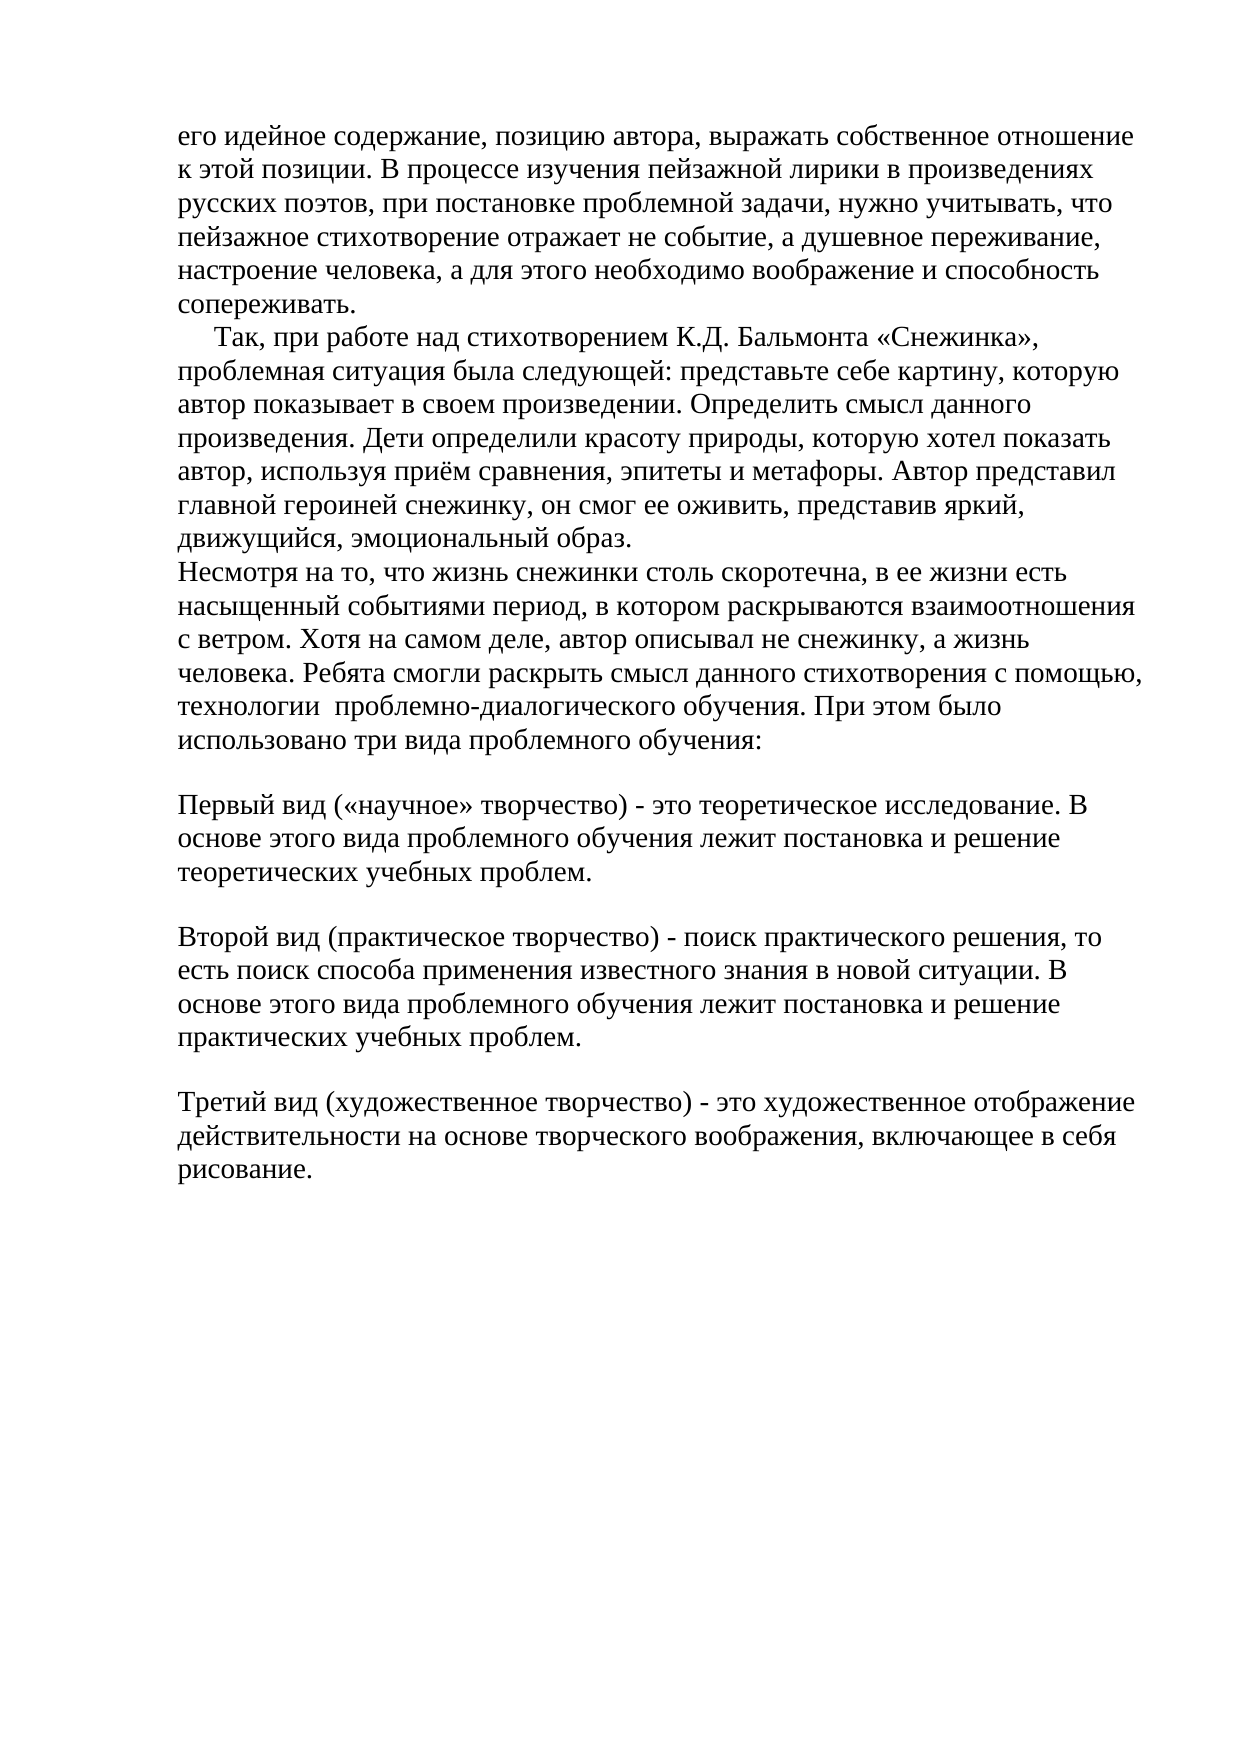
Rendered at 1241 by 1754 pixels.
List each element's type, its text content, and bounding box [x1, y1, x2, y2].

text Первый вид («научное» творчество) - это теоретическое исследование. В основе этого вида проблемного обучения лежит постановка и решение теоретических учебных проблем. [177, 787, 1152, 887]
text Третий вид (художественное творчество) - это художественное отображение действительности на основе творческого воображения, включающее в себя рисование. [177, 1084, 1152, 1185]
text Так, при работе над стихотворением К.Д. Бальмонта «Снежинка», проблемная ситуация была следующей: представьте себе картину, которую автор показывает в своем произведении. Определить смысл данного произведения. Дети определили красоту природы, которую хотел показать автор, используя приём сравнения, эпитеты и метафоры. Автор представил главной героиней снежинку, он смог ее оживить, представив яркий, движущийся, эмоциональный образ. [177, 319, 1152, 554]
text Второй вид (практическое творчество) - поиск практического решения, то есть поиск способа применения известного знания в новой ситуации. В основе этого вида проблемного обучения лежит постановка и решение практических учебных проблем. [177, 919, 1152, 1053]
text Несмотря на то, что жизнь снежинки столь скоротечна, в ее жизни есть насыщенный событиями период, в котором раскрываются взаимоотношения с ветром. Хотя на самом деле, автор описывал не снежинку, а жизнь человека. Ребята смогли раскрыть смысл данного стихотворения с помощью, технологии проблемно-диалогического обучения. При этом было использовано три вида проблемного обучения: [177, 554, 1152, 755]
